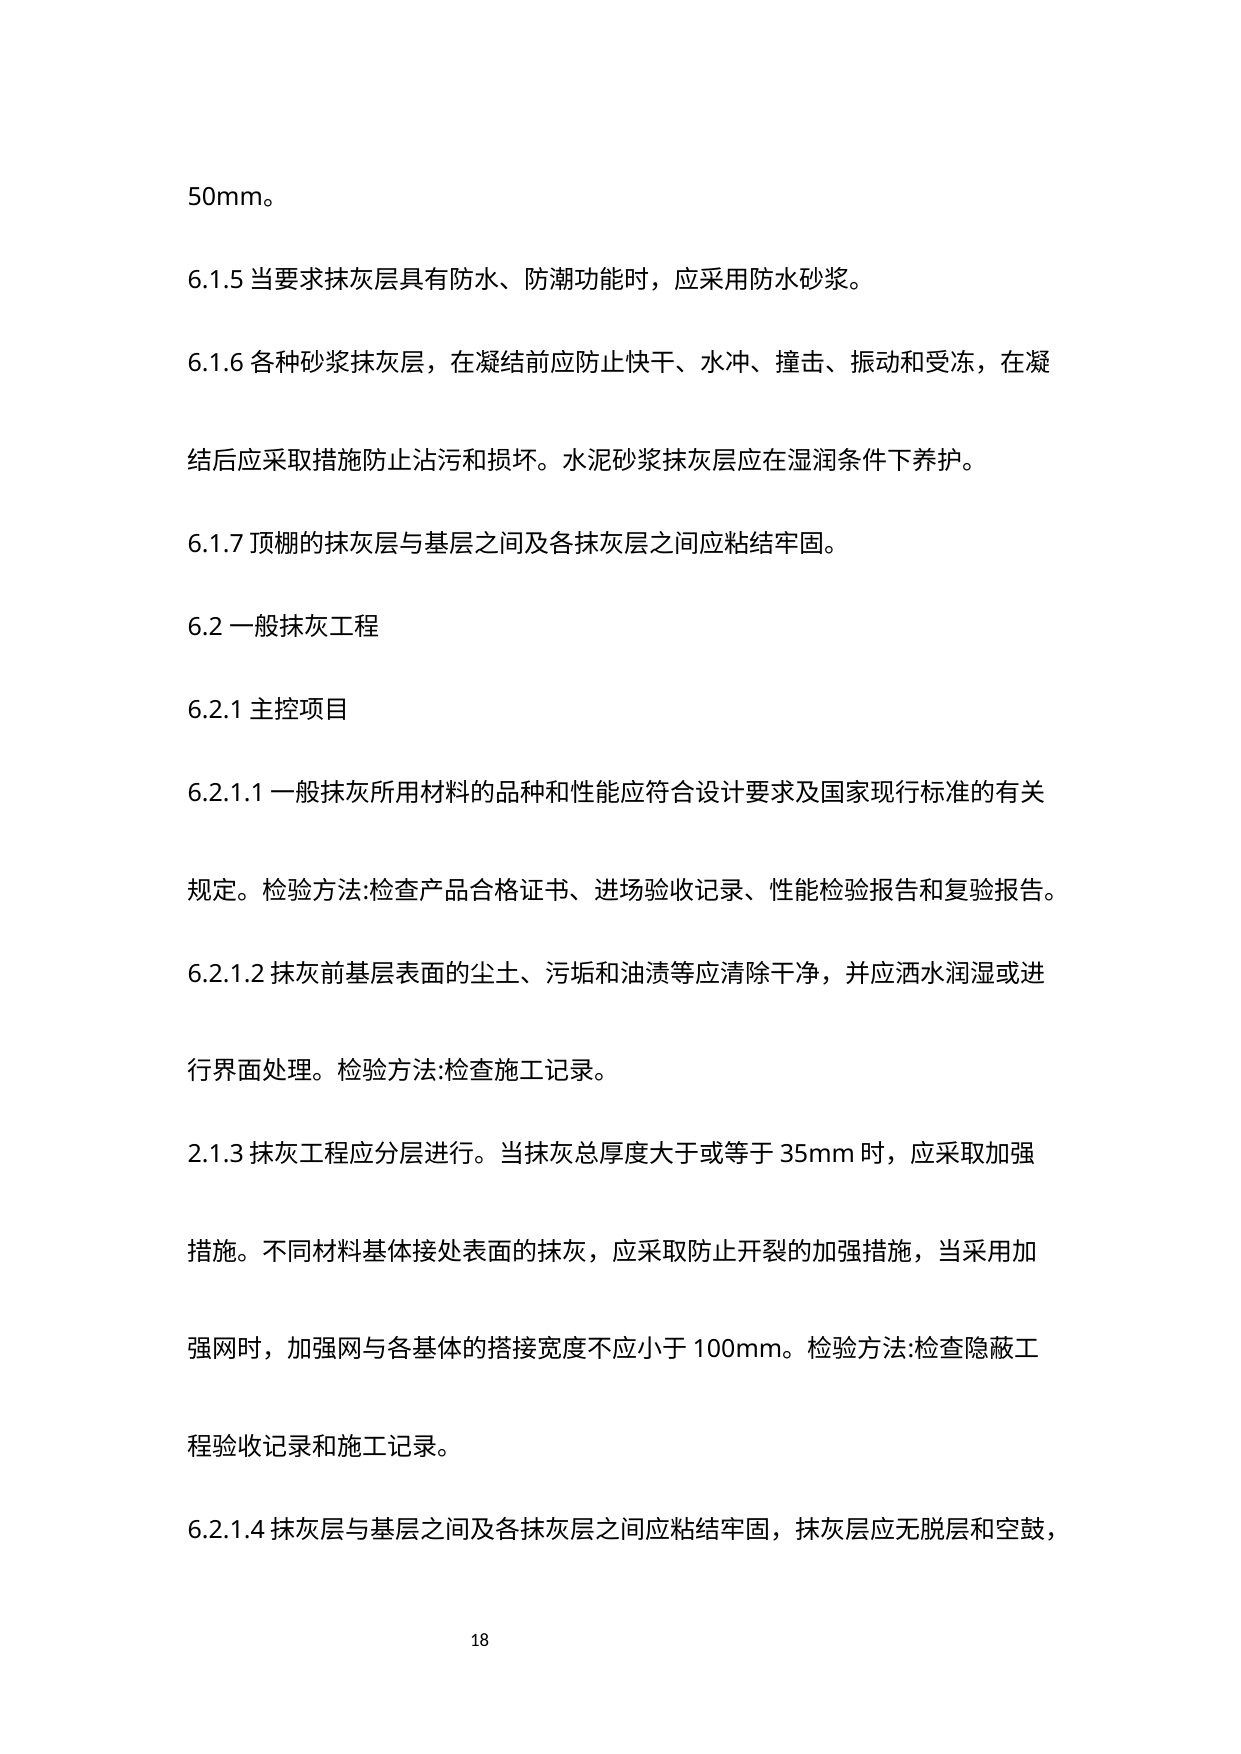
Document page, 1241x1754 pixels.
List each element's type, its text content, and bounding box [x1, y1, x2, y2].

text 6.2 一般抹灰工程 [187, 592, 1053, 657]
text 6.2.1主控项目 [187, 675, 1053, 740]
text 6.1.5当要求抹灰层具有防水、防潮功能时，应采用防水砂浆。 [187, 245, 1053, 310]
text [187, 1495, 1053, 1560]
text 6.2.1.1一般抹灰所用材料的品种和性能应符合设计要求及国家现行标准的有关规定。检验方法:检查产品合格证书、进场验收记录、性能检验报告和复验报告。 [187, 758, 1053, 921]
text 6.2.1.2抹灰前基层表面的尘土、污垢和油渍等应清除干净，并应洒水润湿或进行界面处理。检验方法:检查施工记录。 [187, 939, 1053, 1101]
text 2.1.3抹灰工程应分层进行。当抹灰总厚度大于或等于 35mm时，应采取加强措施。不同材料基体接处表面的抹灰，应采取防止开裂的加强措施，当采用加强网时，加强网与各基体的搭接宽度不应小于100mm。检验方法:检查隐蔽工程验收记录和施工记录。 [187, 1119, 1053, 1477]
text 6.1.7顶棚的抹灰层与基层之间及各抹灰层之间应粘结牢固。 [187, 509, 1053, 574]
text 6.1.6 各种砂浆抹灰层，在凝结前应防止快干、水冲、撞击、振动和受冻，在凝结后应采取措施防止沾污和损坏。水泥砂浆抹灰层应在湿润条件下养护。 [187, 328, 1053, 491]
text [187, 162, 1053, 227]
